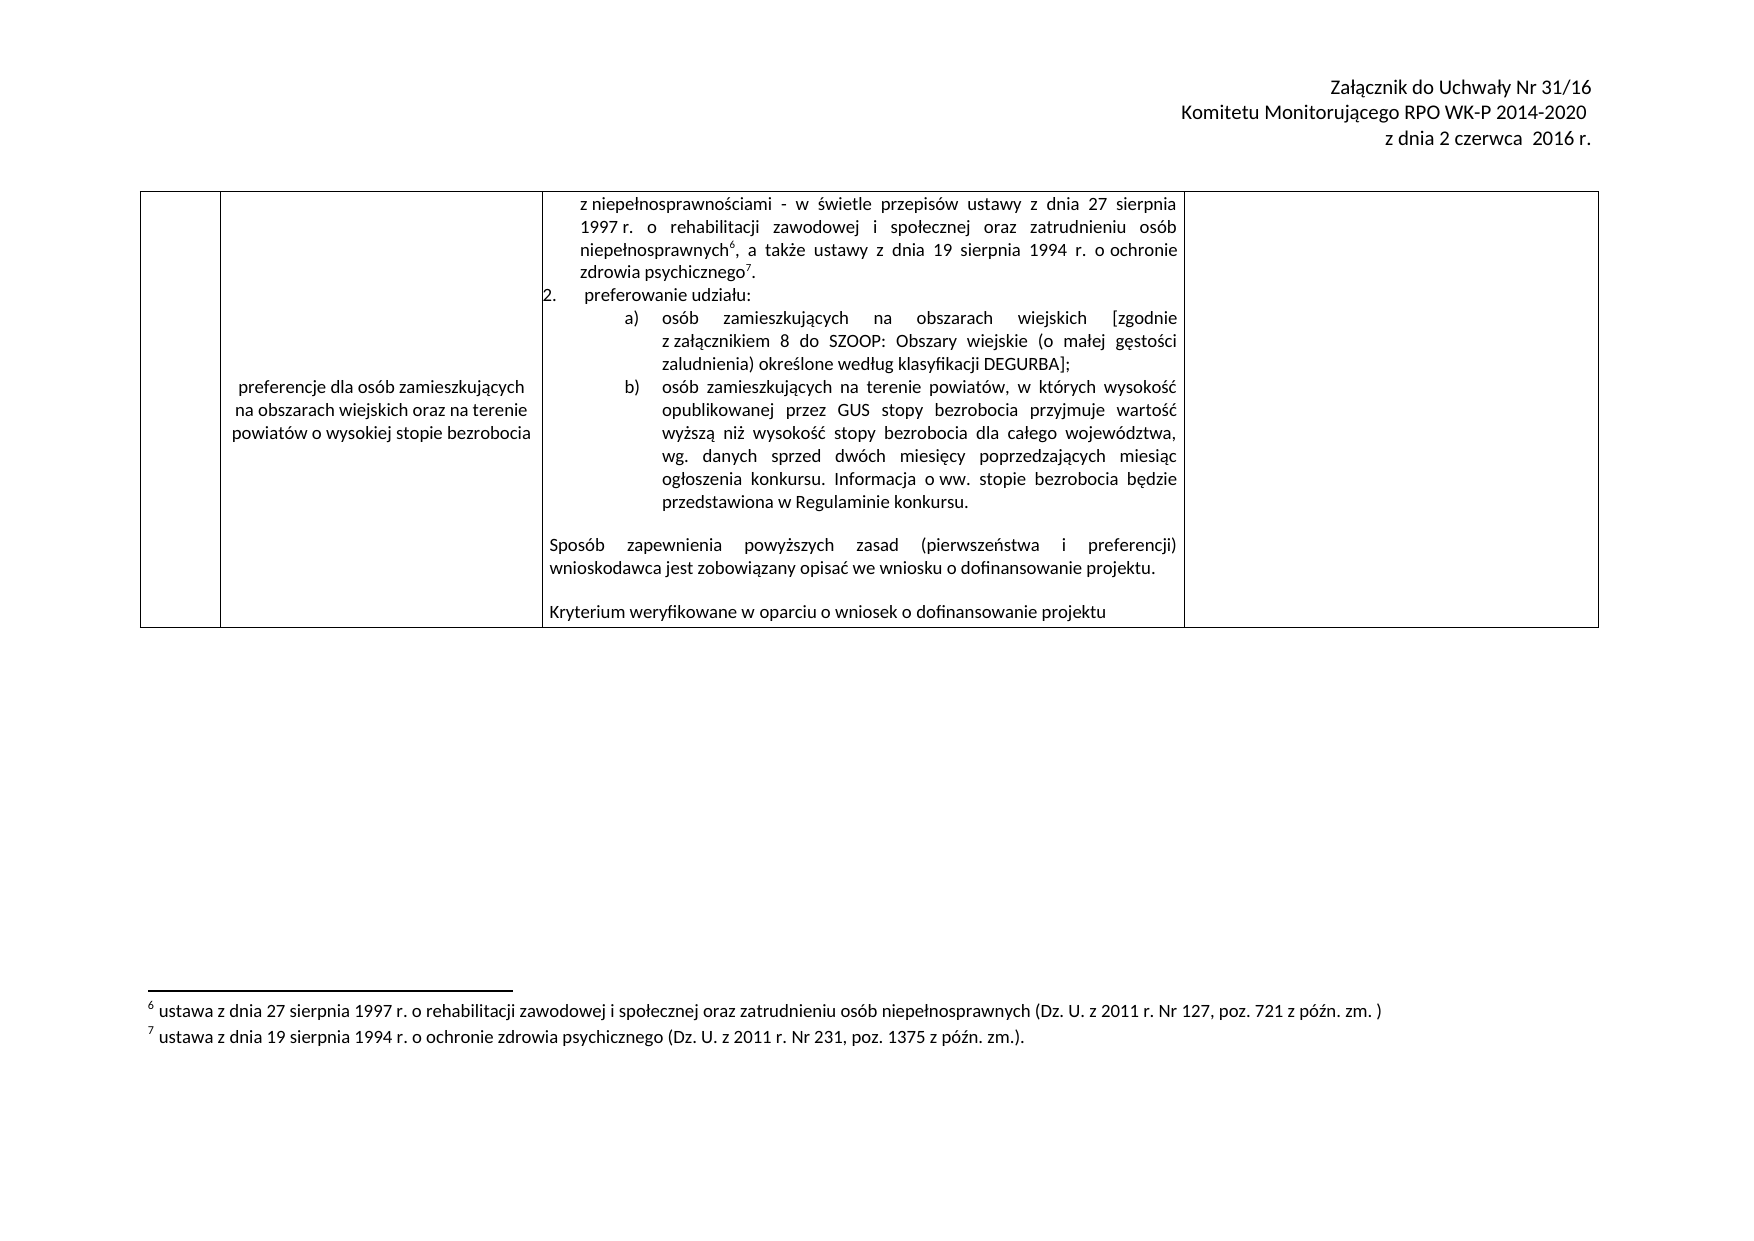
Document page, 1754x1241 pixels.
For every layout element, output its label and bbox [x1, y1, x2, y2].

table_cell [543, 192, 1184, 627]
table_cell [221, 192, 542, 627]
table_cell [1185, 192, 1598, 627]
table_cell [141, 192, 220, 627]
